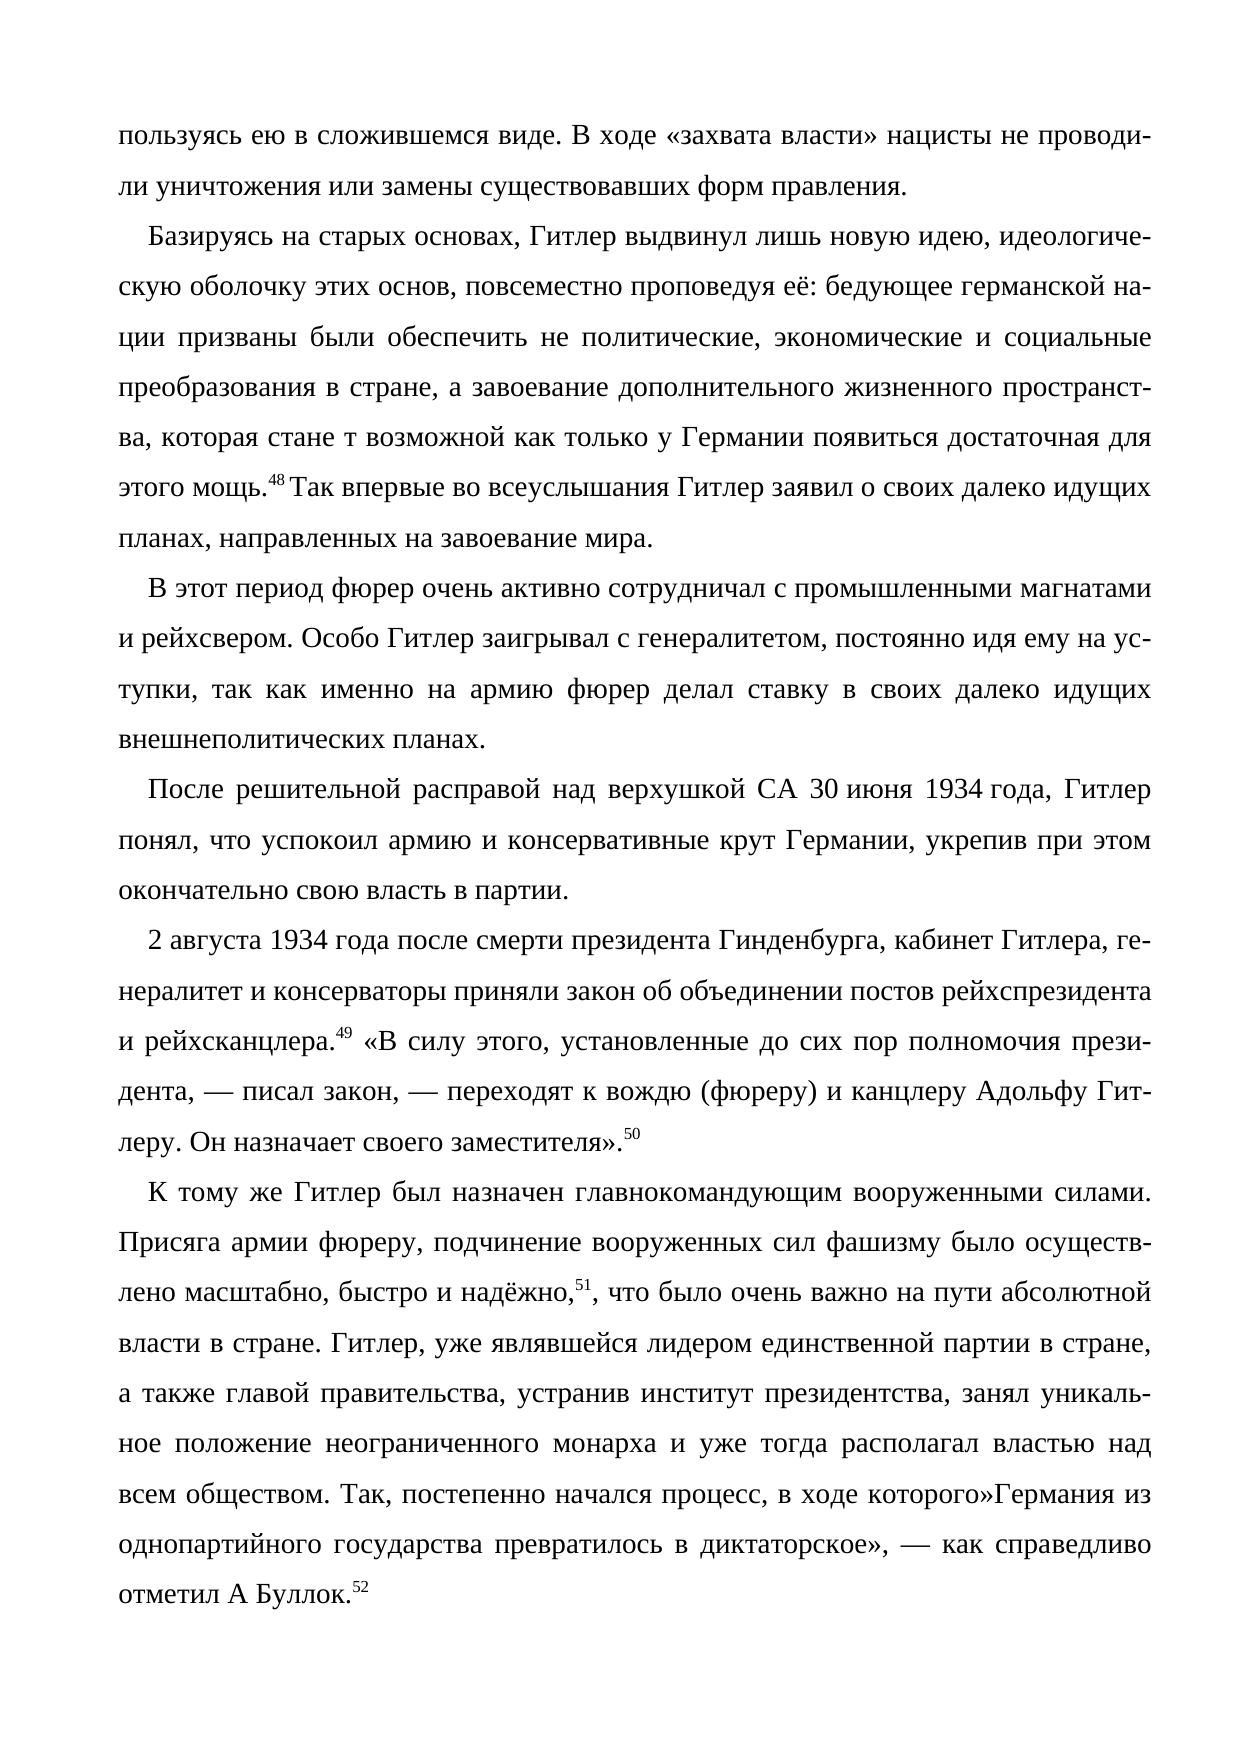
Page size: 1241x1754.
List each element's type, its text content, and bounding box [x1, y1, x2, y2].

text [118, 117, 1152, 201]
text В этот период фюрер очень активно сотрудничал с промышленными магнатами и рейхсвером. Особо Гитлер заигрывал с генералитетом, постоянно идя ему на уступки, так как именно на армию фюрер делал ставку в своих далеко идущих внешнеполитических планах. [118, 570, 1152, 755]
text После решительной расправой над верхушкой СА 30 июня 1934 года, Гитлер понял, что успокоил армию и консервативные крут Германии, укрепив при этом окончательно свою власть в партии. [118, 771, 1152, 906]
text 2 августа 1934 года после смерти президента Гинденбурга, кабинет Гитлера, генералитет и консерваторы приняли закон об объединении постов рейхспрезидента и рейхсканцлера.49 «В силу этого, установленные до сих пор полномочия президента, — писал закон, — переходят к вождю (фюреру) и канцлеру Адольфу Гитлеру. Он назначает своего заместителя».50 [118, 922, 1152, 1157]
text Базируясь на старых основах, Гитлер выдвинул лишь новую идею, идеологическую оболочку этих основ, повсеместно проповедуя её: бедующее германской нации призваны были обеспечить не политические, экономические и социальные преобразования в стране, а завоевание дополнительного жизненного пространства, которая стане т возможной как только у Германии появиться достаточная для этого мощь.48 Так впервые во всеуслышания Гитлер заявил о своих далеко идущих планах, направленных на завоевание мира. [118, 218, 1152, 553]
text К тому же Гитлер был назначен главнокомандующим вооруженными силами. Присяга армии фюреру, подчинение вооруженных сил фашизму было осуществлено масштабно, быстро и надёжно,51, что было очень важно на пути абсолютной власти в стране. Гитлер, уже являвшейся лидером единственной партии в стране, а также главой правительства, устранив институт президентства, занял уникальное положение неограниченного монарха и уже тогда располагал властью над всем обществом. Так, постепенно начался процесс, в ходе которого»Германия из однопартийного государства превратилось в диктаторское», — как справедливо отметил А Буллок.52 [118, 1174, 1152, 1610]
